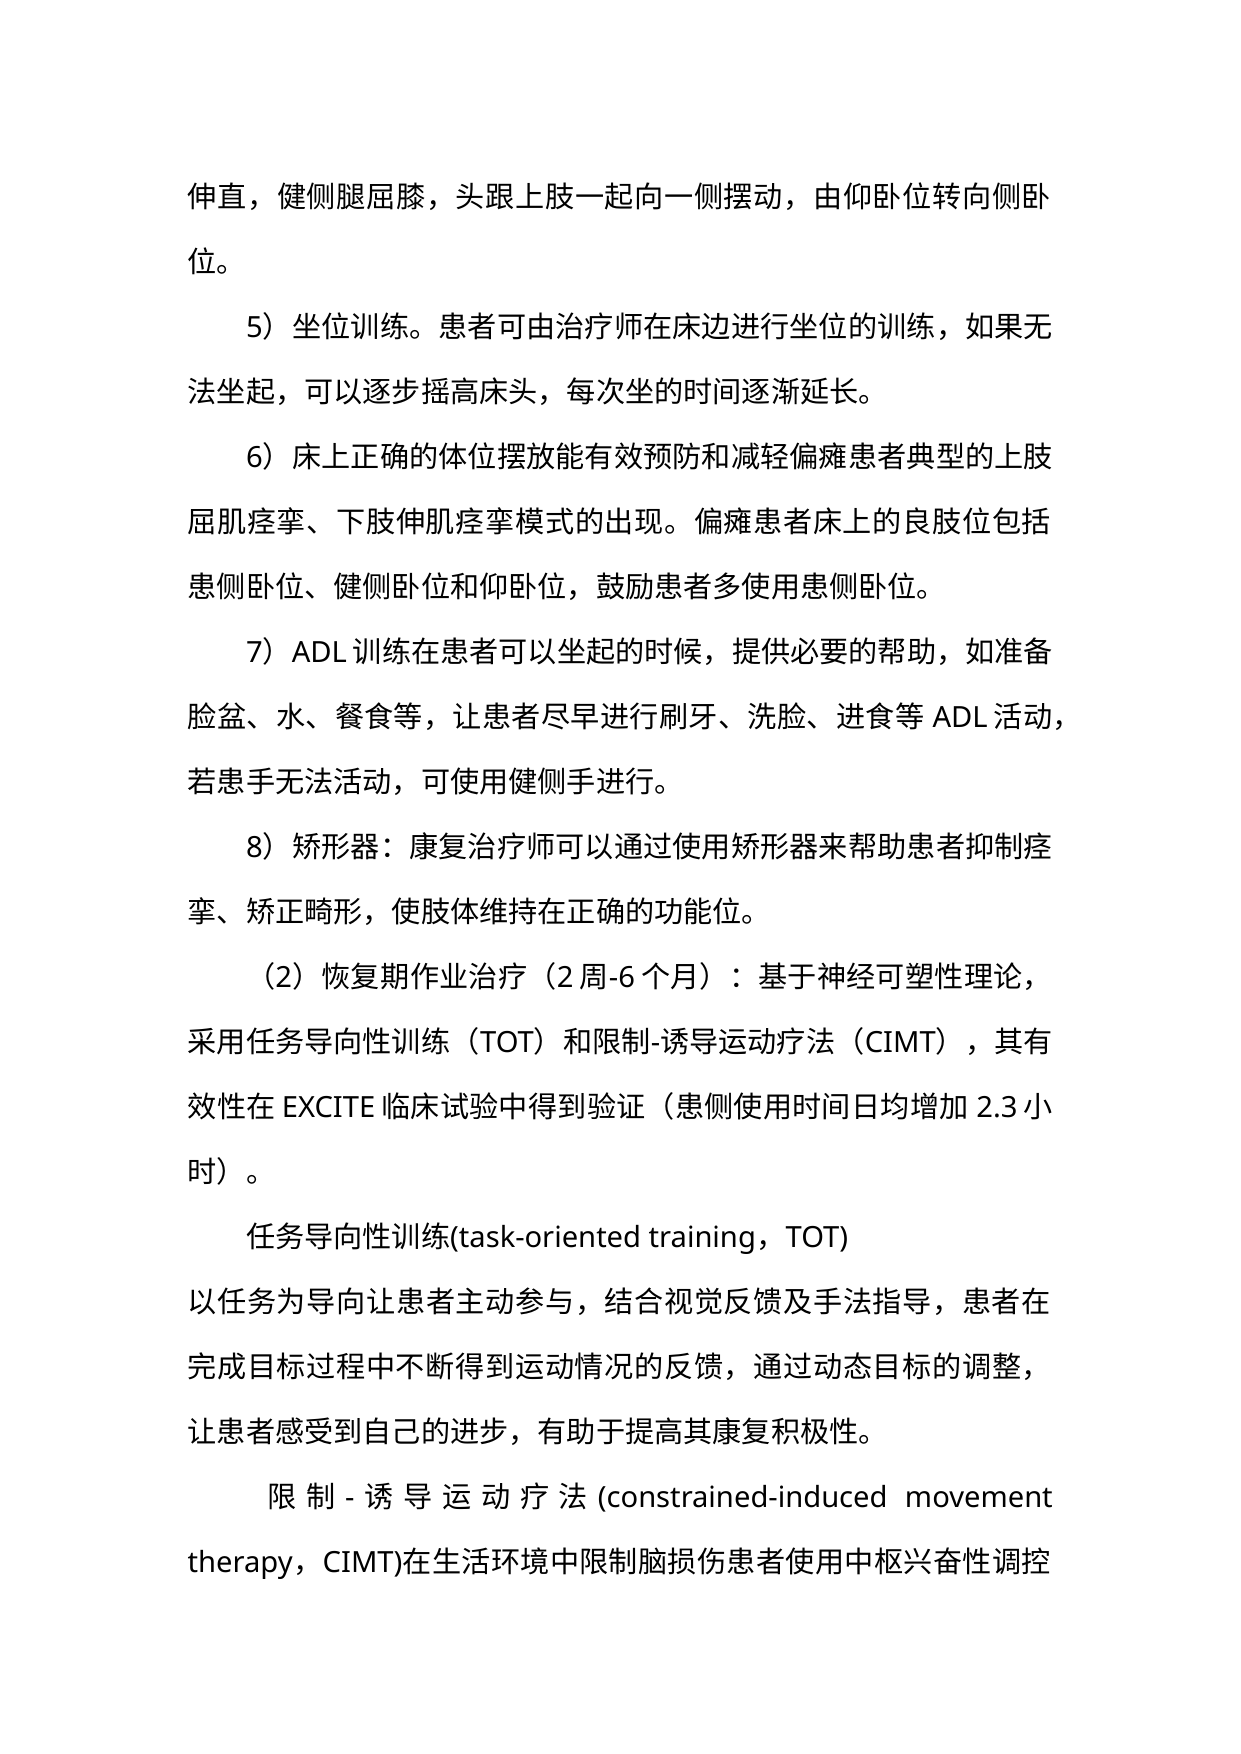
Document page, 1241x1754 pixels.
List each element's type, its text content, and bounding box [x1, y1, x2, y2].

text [187, 1202, 1053, 1592]
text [187, 162, 1053, 292]
text 7）ADL训练在患者可以坐起的时候，提供必要的帮助，如准备脸盆、水、餐食等，让患者尽早进行刷牙、洗脸、进食等ADL活动，若患手无法活动，可使用健侧手进行。 [187, 617, 1053, 812]
text 8）矫形器：康复治疗师可以通过使用矫形器来帮助患者抑制痉挛、矫正畸形，使肢体维持在正确的功能位。 [187, 812, 1053, 942]
text 6）床上正确的体位摆放能有效预防和减轻偏瘫患者典型的上肢屈肌痉挛、下肢伸肌痉挛模式的出现。偏瘫患者床上的良肢位包括患侧卧位、健侧卧位和仰卧位，鼓励患者多使用患侧卧位。 [187, 422, 1053, 617]
text （2）恢复期作业治疗（2周-6个月）：基于神经可塑性理论，采用任务导向性训练（TOT）和限制-诱导运动疗法（CIMT），其有效性在EXCITE临床试验中得到验证（患侧使用时间日均增加2.3小时）。 [187, 942, 1053, 1202]
text 5）坐位训练。患者可由治疗师在床边进行坐位的训练，如果无法坐起，可以逐步摇高床头，每次坐的时间逐渐延长。 [187, 292, 1053, 422]
